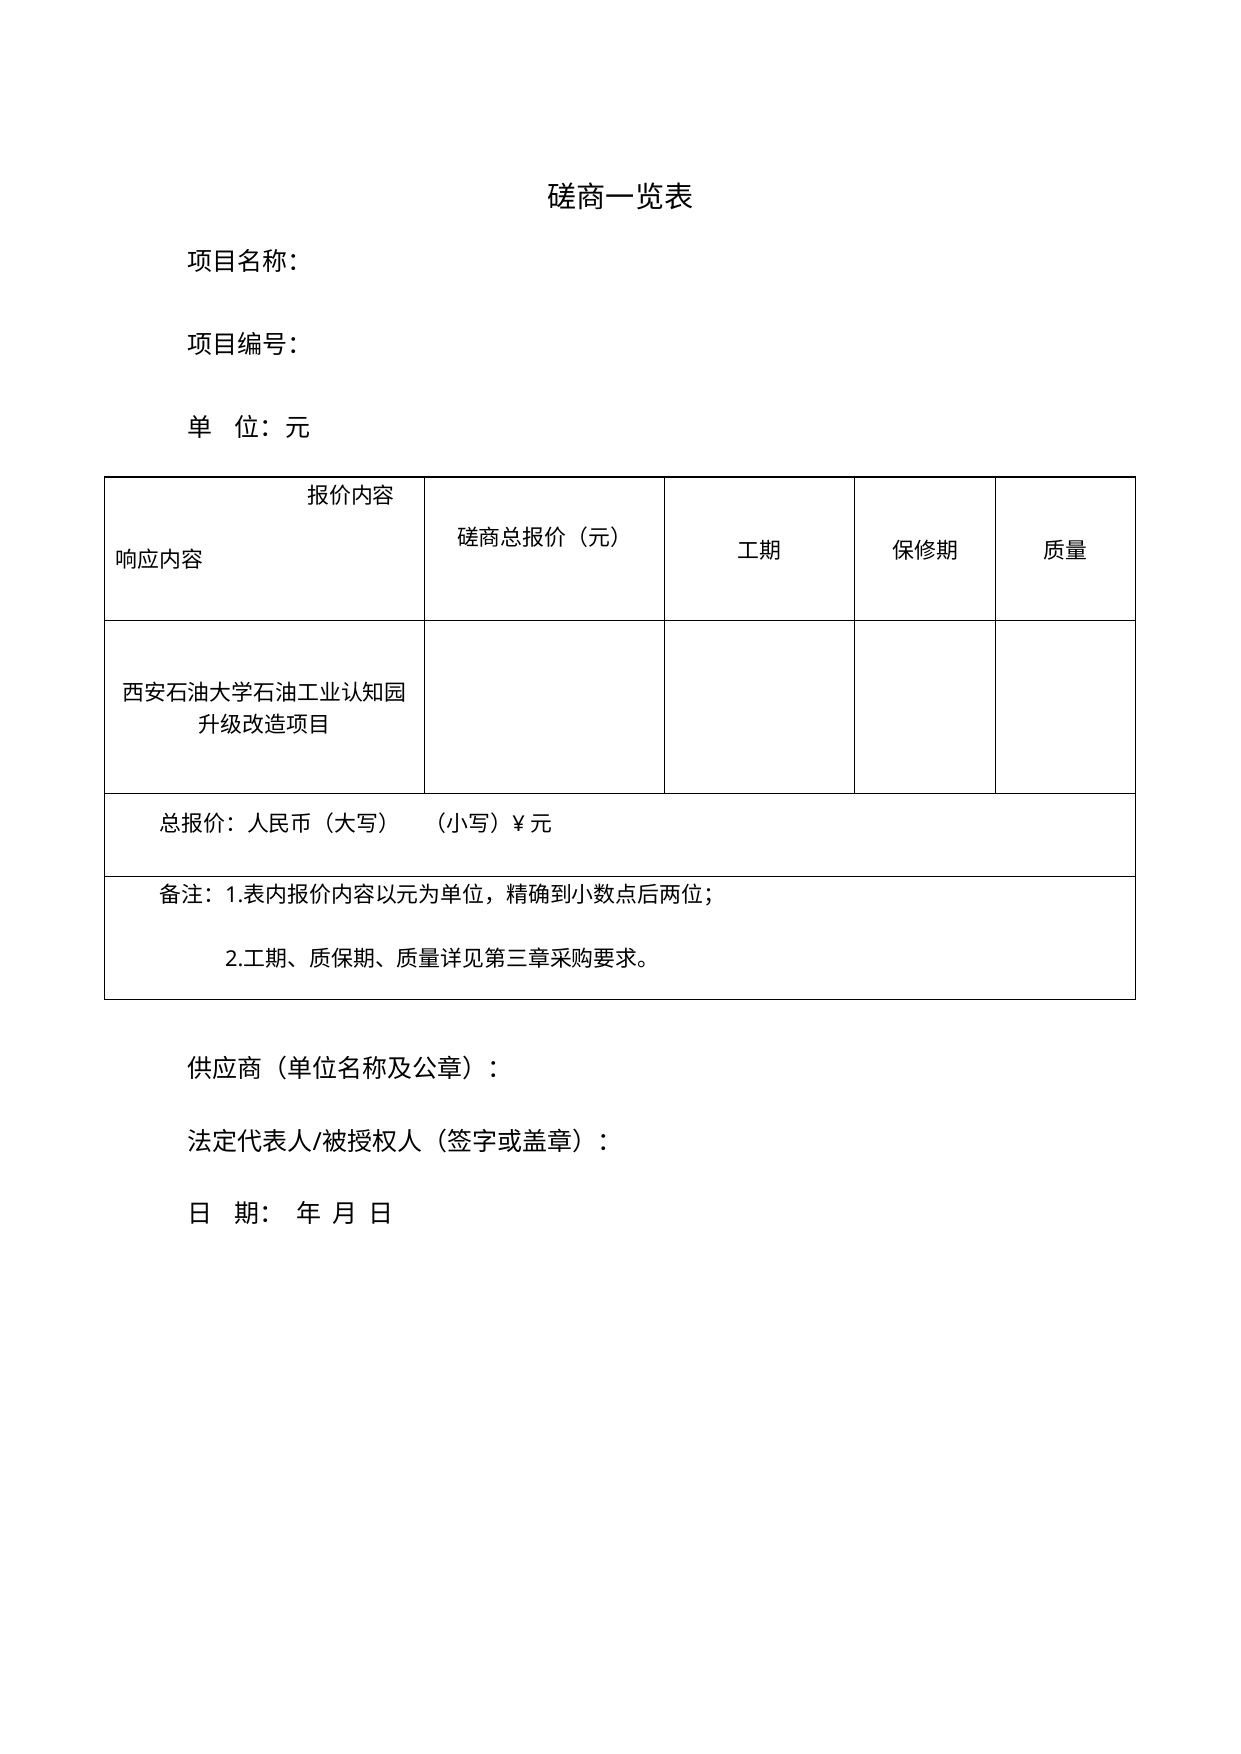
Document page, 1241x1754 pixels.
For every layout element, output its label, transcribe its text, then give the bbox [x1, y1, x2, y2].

text 项目名称： [187, 227, 1053, 292]
table_header 磋商总报价（元） [425, 478, 664, 619]
table_header 工期 [665, 478, 854, 619]
table_cell [425, 621, 664, 793]
text 项目编号： [187, 310, 1053, 375]
table_header 质量 [996, 478, 1135, 619]
table_header 报价内容 响应内容 [105, 478, 424, 619]
table_cell [665, 621, 854, 793]
table_cell [996, 621, 1135, 793]
text 供应商（单位名称及公章）： [187, 1049, 1053, 1085]
text 磋商一览表 [187, 162, 1053, 227]
table_cell 西安石油大学石油工业认知园升级改造项目 [105, 621, 424, 793]
text 法定代表人/被授权人（签字或盖章）： [187, 1121, 1053, 1158]
text 单 位：元 [187, 393, 1053, 458]
table_cell 总报价：人民币（大写） （小写）¥ 元 [105, 794, 1135, 876]
table_cell 备注：1.表内报价内容以元为单位，精确到小数点后两位； 2.工期、质保期、质量详见第三章采购要求。 [105, 877, 1135, 998]
text 日 期： 年 月 日 [187, 1194, 1053, 1230]
table_header 保修期 [855, 478, 995, 619]
table_cell [855, 621, 995, 793]
